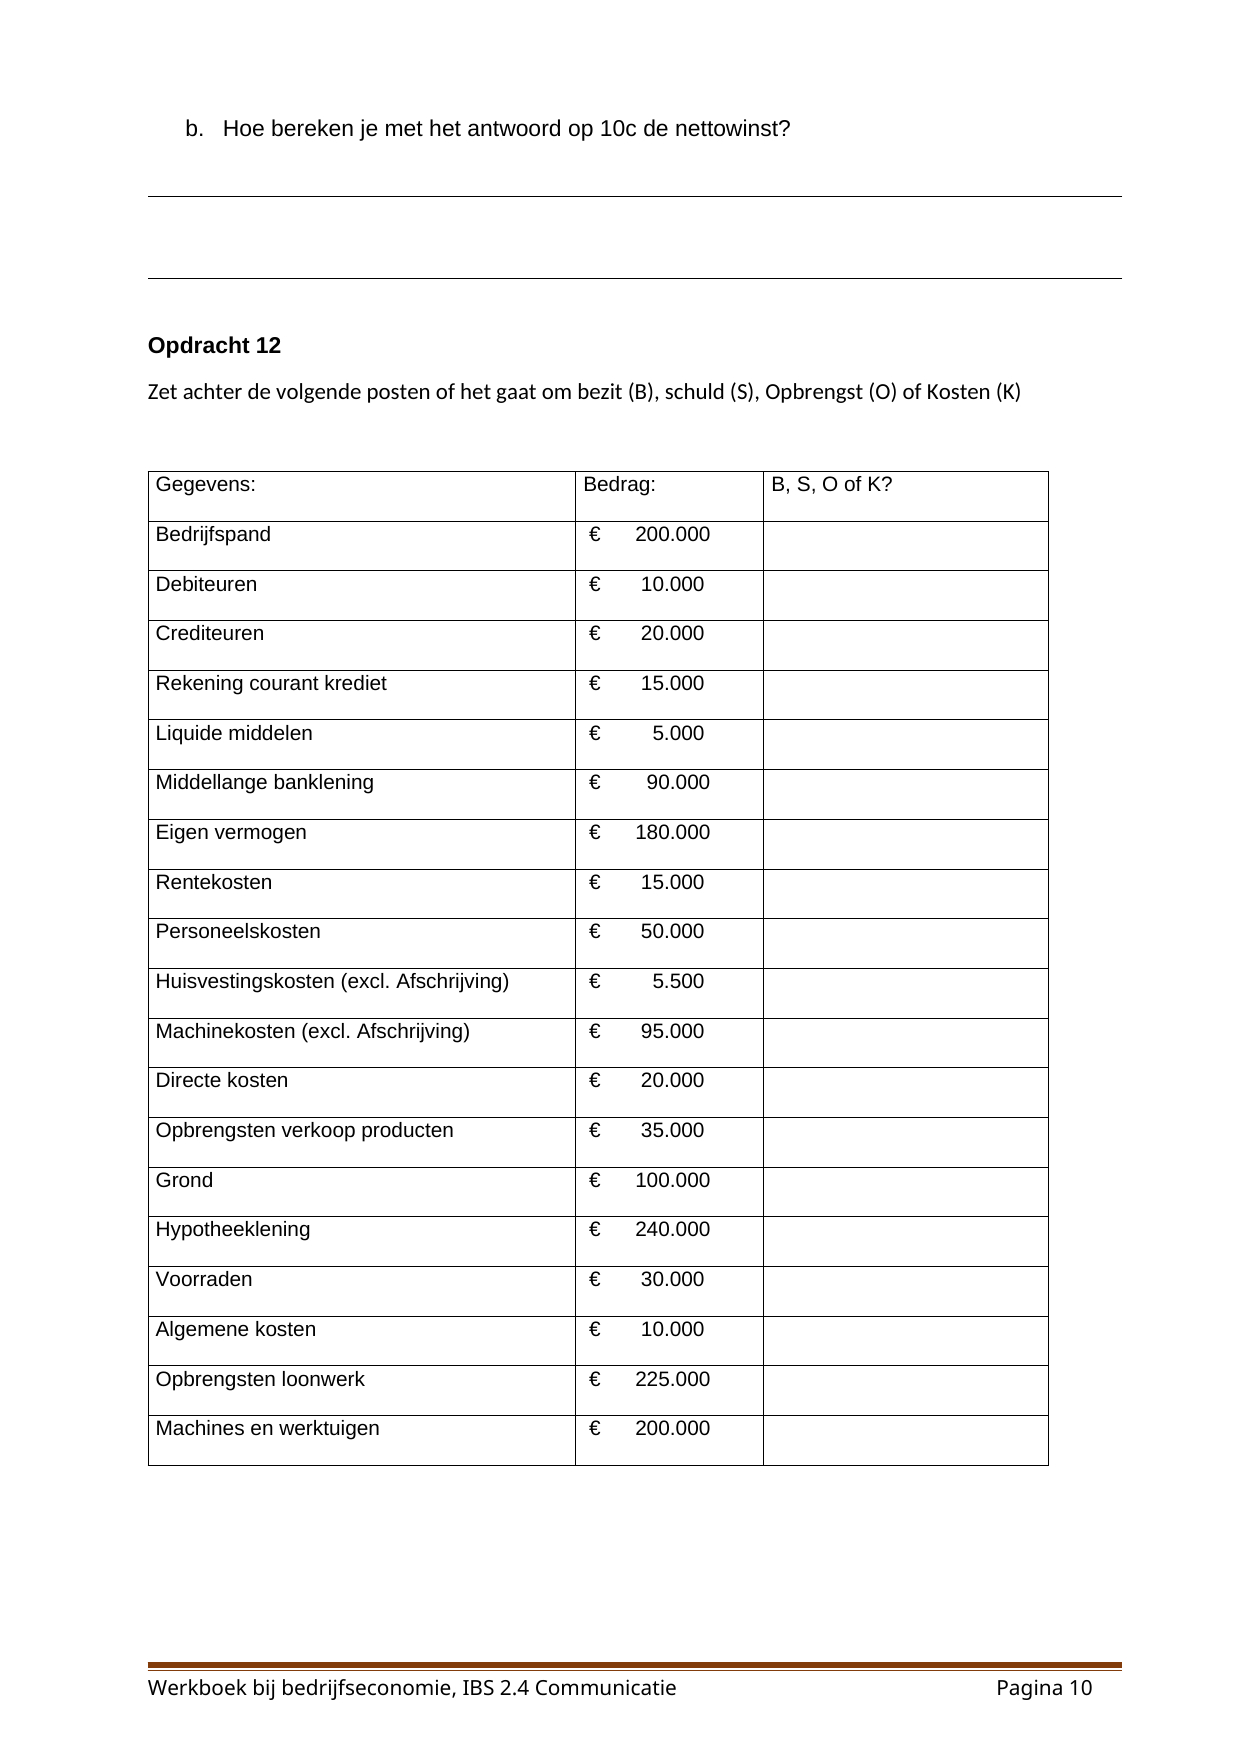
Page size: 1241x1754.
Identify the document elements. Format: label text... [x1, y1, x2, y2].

table_cell [764, 870, 1048, 918]
table_cell Hypotheeklening [149, 1217, 575, 1266]
table_cell Huisvestingskosten (excl. Afschrijving) [149, 969, 575, 1017]
table_cell [764, 671, 1048, 719]
text Zet achter de volgende posten of het gaat om bezit (B), schuld (S), Opbrengst (O) of Kosten (K) [148, 377, 1122, 405]
table_cell Rekening courant krediet [149, 671, 575, 719]
table_cell [764, 1267, 1048, 1316]
table_cell Directe kosten [149, 1068, 575, 1117]
table_cell Personeelskosten [149, 919, 575, 968]
table_cell € 15.000 [576, 671, 763, 719]
table_cell [764, 522, 1048, 570]
table_cell € 90.000 [576, 770, 763, 819]
table_cell € 30.000 [576, 1267, 763, 1316]
table_header Bedrag: [576, 472, 763, 521]
table_cell Machinekosten (excl. Afschrijving) [149, 1019, 575, 1067]
table_cell [764, 720, 1048, 769]
text Opdracht 12 [148, 332, 1122, 358]
table_cell [764, 1217, 1048, 1266]
table_cell [764, 820, 1048, 868]
table_cell Bedrijfspand [149, 522, 575, 570]
table_cell [764, 969, 1048, 1017]
table_cell € 10.000 [576, 1317, 763, 1365]
table_cell Opbrengsten loonwerk [149, 1366, 575, 1415]
table_cell [764, 1416, 1048, 1465]
table_cell Rentekosten [149, 870, 575, 918]
table_cell Algemene kosten [149, 1317, 575, 1365]
table_cell [764, 571, 1048, 620]
table_cell [764, 1168, 1048, 1216]
table_cell [764, 770, 1048, 819]
table_cell € 15.000 [576, 870, 763, 918]
table_cell € 5.500 [576, 969, 763, 1017]
table_cell Debiteuren [149, 571, 575, 620]
list Hoe bereken je met het antwoord op 10c de nettowinst? [185, 115, 1122, 141]
table_cell € 5.000 [576, 720, 763, 769]
table_cell € 180.000 [576, 820, 763, 868]
table_cell Eigen vermogen [149, 820, 575, 868]
table_cell € 200.000 [576, 522, 763, 570]
table_cell [764, 1366, 1048, 1415]
table_cell [764, 919, 1048, 968]
table_cell € 10.000 [576, 571, 763, 620]
table_header B, S, O of K? [764, 472, 1048, 521]
table_cell € 95.000 [576, 1019, 763, 1067]
table_cell [764, 1317, 1048, 1365]
table_cell Machines en werktuigen [149, 1416, 575, 1465]
table_cell € 20.000 [576, 621, 763, 670]
table_cell Opbrengsten verkoop producten [149, 1118, 575, 1167]
table_cell [764, 621, 1048, 670]
table_cell Liquide middelen [149, 720, 575, 769]
table_cell € 100.000 [576, 1168, 763, 1216]
table_cell € 50.000 [576, 919, 763, 968]
table_header Gegevens: [149, 472, 575, 521]
table_cell Grond [149, 1168, 575, 1216]
table_cell [764, 1068, 1048, 1117]
table_cell Voorraden [149, 1267, 575, 1316]
table_cell € 20.000 [576, 1068, 763, 1117]
table_cell [764, 1118, 1048, 1167]
table_cell € 200.000 [576, 1416, 763, 1465]
table_cell € 225.000 [576, 1366, 763, 1415]
table_cell Crediteuren [149, 621, 575, 670]
table_cell € 35.000 [576, 1118, 763, 1167]
table_cell [764, 1019, 1048, 1067]
table_cell Middellange banklening [149, 770, 575, 819]
table_cell € 240.000 [576, 1217, 763, 1266]
